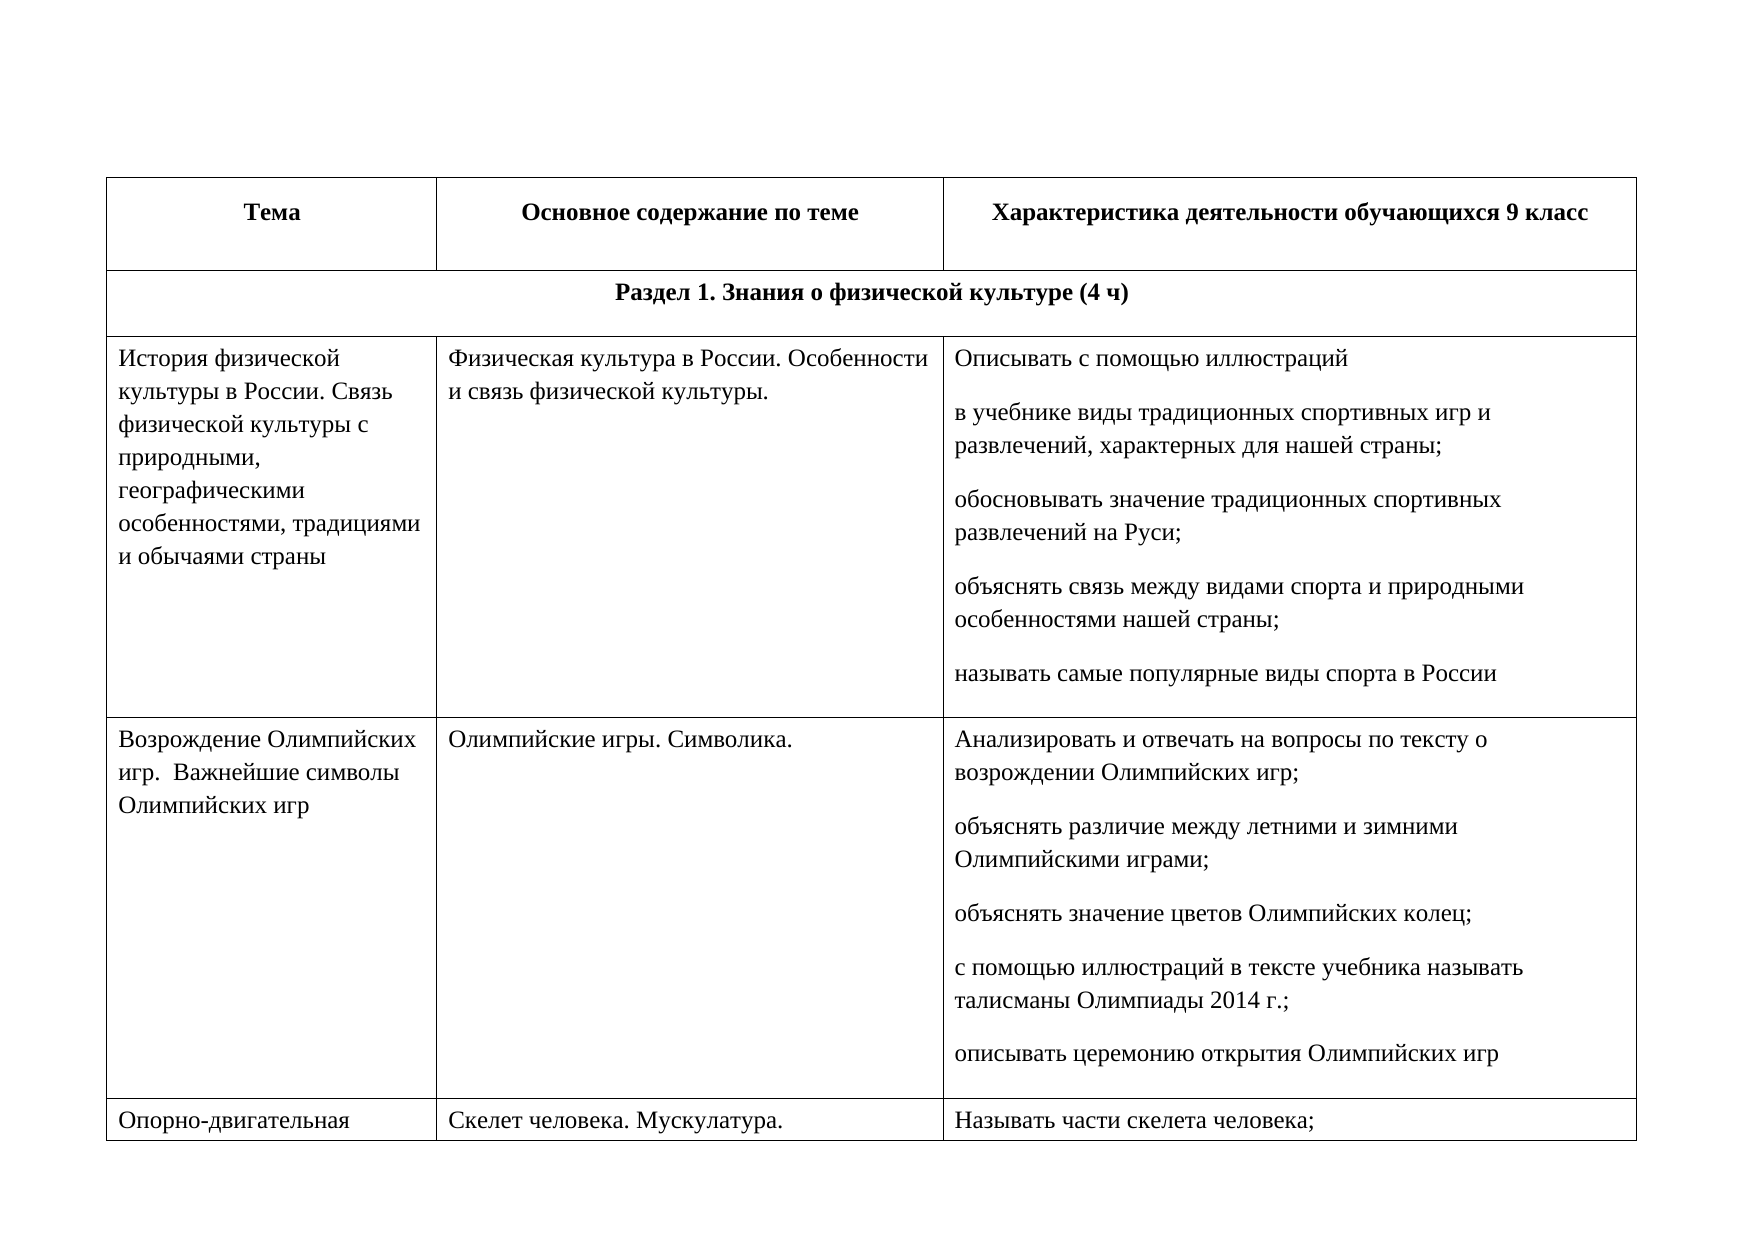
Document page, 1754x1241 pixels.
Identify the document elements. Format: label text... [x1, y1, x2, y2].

table_cell Физическая культура в России. Особенности и связь физической культуры. [437, 337, 943, 717]
table_cell Олимпийские игры. Символика. [437, 718, 943, 1098]
table_header Основное содержание по теме [437, 178, 943, 270]
table_cell Возрождение Олимпийских игр. Важнейшие символы Олимпийских игр [107, 718, 436, 1098]
table_cell Описывать с помощью иллюстраций в учебнике виды традиционных спортивных игр и развлечений, характерных для нашей страны; обосновывать значение традиционных спортивных развлечений на Руси; объяснять связь между видами спорта и природными особенностями нашей страны; называть самые популярные виды спорта в России [944, 337, 1636, 717]
table_cell Скелет человека. Мускулатура. [437, 1099, 943, 1139]
table_header Характеристика деятельности обучающихся 9 класс [944, 178, 1636, 270]
table_header Тема [107, 178, 436, 270]
table_cell Опорно-двигательная система человека [107, 1099, 436, 1139]
table_cell Анализировать и отвечать на вопросы по тексту о возрождении Олимпийских игр; объяснять различие между летними и зимними Олимпийскими играми; объяснять значение цветов Олимпийских колец; с помощью иллюстраций в тексте учебника называть талисманы Олимпиады 2014 г.; описывать церемонию открытия Олимпийских игр [944, 718, 1636, 1098]
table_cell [944, 1099, 1636, 1139]
table_cell Раздел 1. Знания о физической культуре (4 ч) [107, 271, 1636, 336]
table_cell История физической культуры в России. Связь физической культуры с природными, географическими особенностями, традициями и обычаями страны [107, 337, 436, 717]
